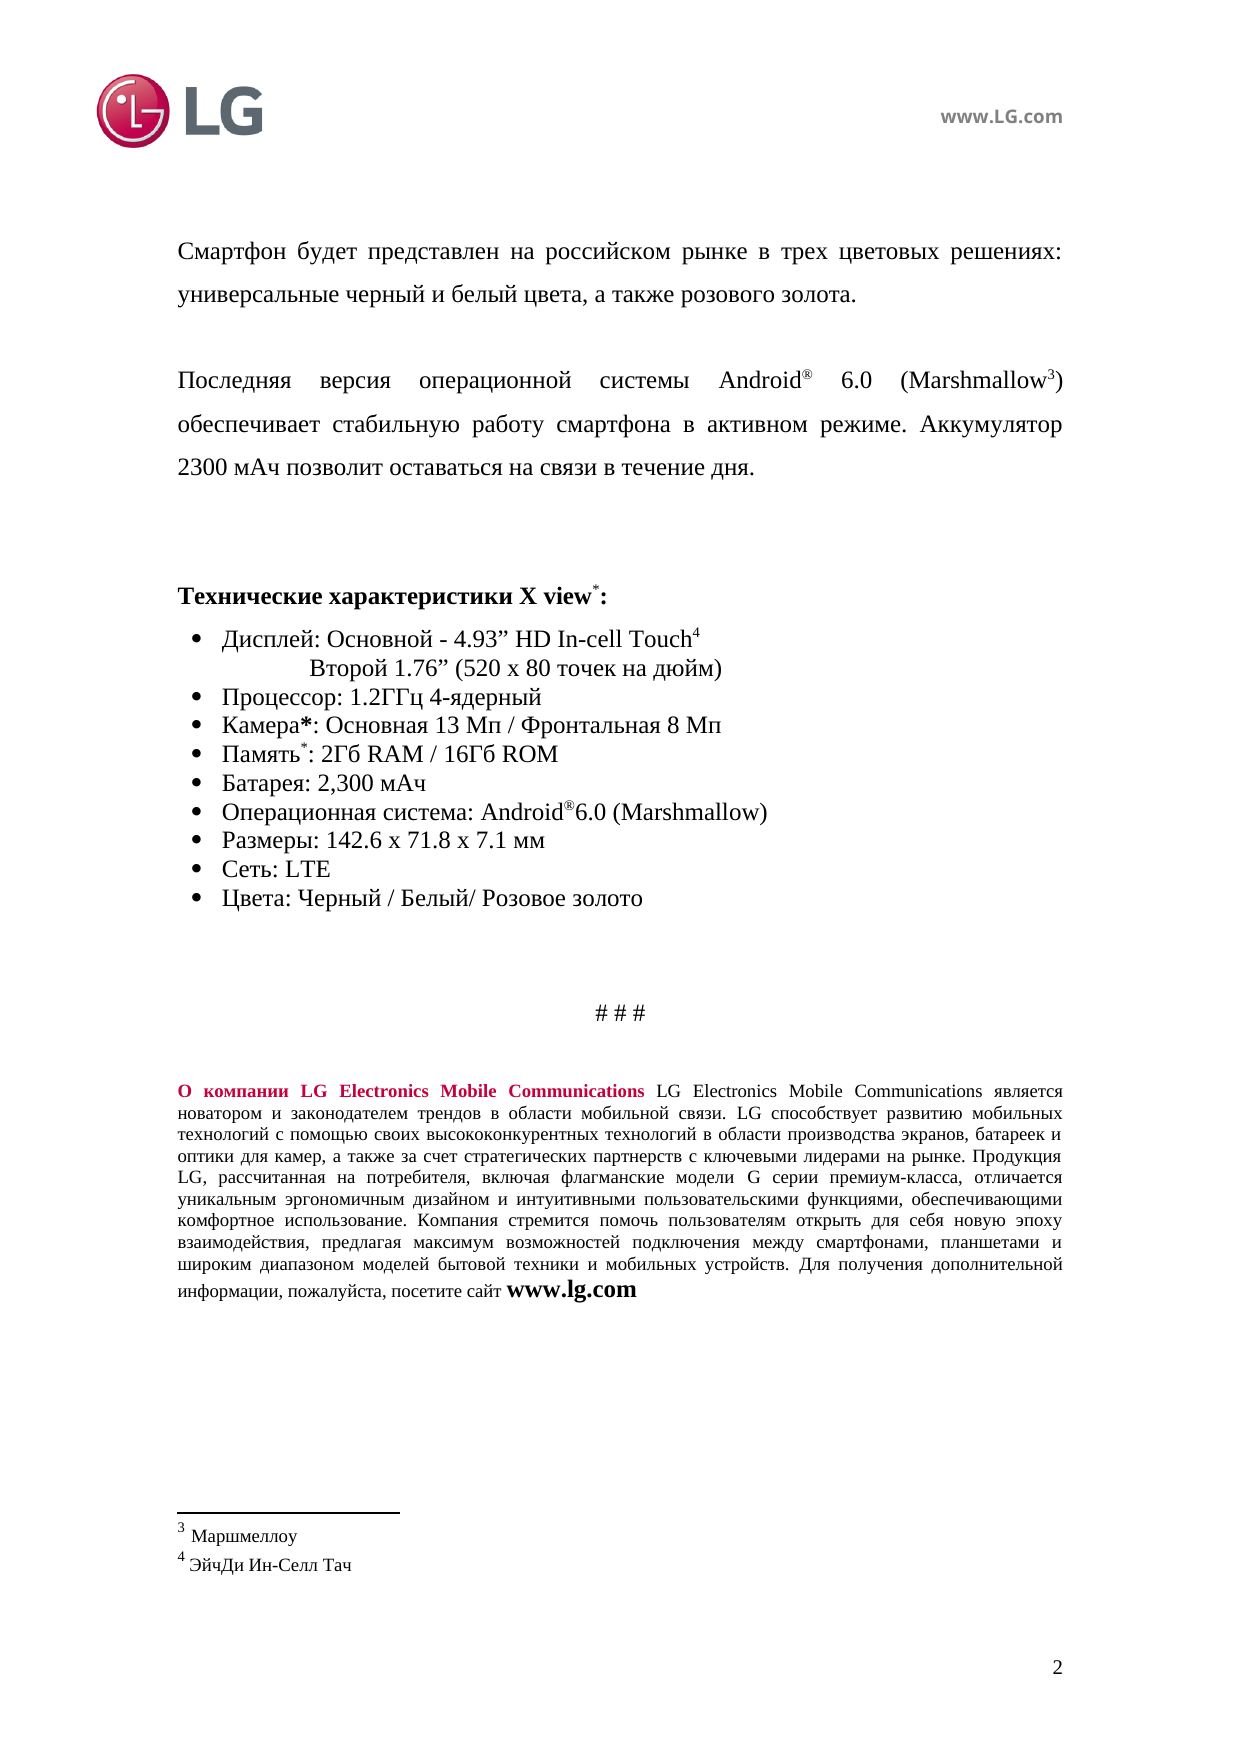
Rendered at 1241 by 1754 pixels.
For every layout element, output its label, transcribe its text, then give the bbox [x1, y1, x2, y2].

list Размеры: 142.6 x 71.8 x 7.1 мм [192, 826, 1063, 854]
list Сеть: LTE [192, 854, 1063, 883]
text Последняя версия операционной системы Android® 6.0 (Marshmallow) обеспечивает стабильную работу смартфона в активном режиме. Аккумулятор 2300 мАч позволит оставаться на связи в течение дня. [177, 366, 1063, 481]
list Цвета: Черный / Белый/ Розовое золото [192, 883, 1063, 912]
text # # # [177, 998, 1063, 1027]
text Второй 1.76” (520 x 80 точек на дюйм) [222, 653, 1063, 682]
text Технические характеристики X view*: [177, 581, 1063, 610]
list Дисплей: Основной - 4.93” HD In-cell Touch [192, 624, 1063, 653]
text О компании LG Electronics Mobile Communications LG Electronics Mobile Communications является новатором и законодателем трендов в области мобильной связи. LG способствует развитию мобильных технологий с помощью своих высококонкурентных технологий в области производства экранов, батареек и оптики для камер, а также за счет стратегических партнерств с ключевыми лидерами на рынке. Продукция LG, рассчитанная на потребителя, включая флагманские модели G серии премиум-класса, отличается уникальным эргономичным дизайном и интуитивными пользовательскими функциями, обеспечивающими комфортное использование. Компания стремится помочь пользователям открыть для себя новую эпоху взаимодействия, предлагая максимум возможностей подключения между смартфонами, планшетами и широким диапазоном моделей бытовой техники и мобильных устройств. Для получения дополнительной информации, пожалуйста, посетите сайт www.lg.com [177, 1080, 1063, 1303]
picture [94, 72, 267, 152]
text Смартфон будет представлен на российском рынке в трех цветовых решениях: универсальные черный и белый цвета, а также розового золота. [177, 236, 1063, 308]
list Батарея: 2,300 мАч [192, 768, 1063, 797]
list Процессор: 1.2ГГц 4-ядерный [192, 682, 1063, 711]
list Камера*: Основная 13 Мп / Фронтальная 8 Мп [192, 711, 1063, 739]
list Операционная система: Android®6.0 (Marshmallow) [192, 797, 1063, 826]
list Память*: 2Гб RAM / 16Гб ROM [192, 739, 1063, 768]
